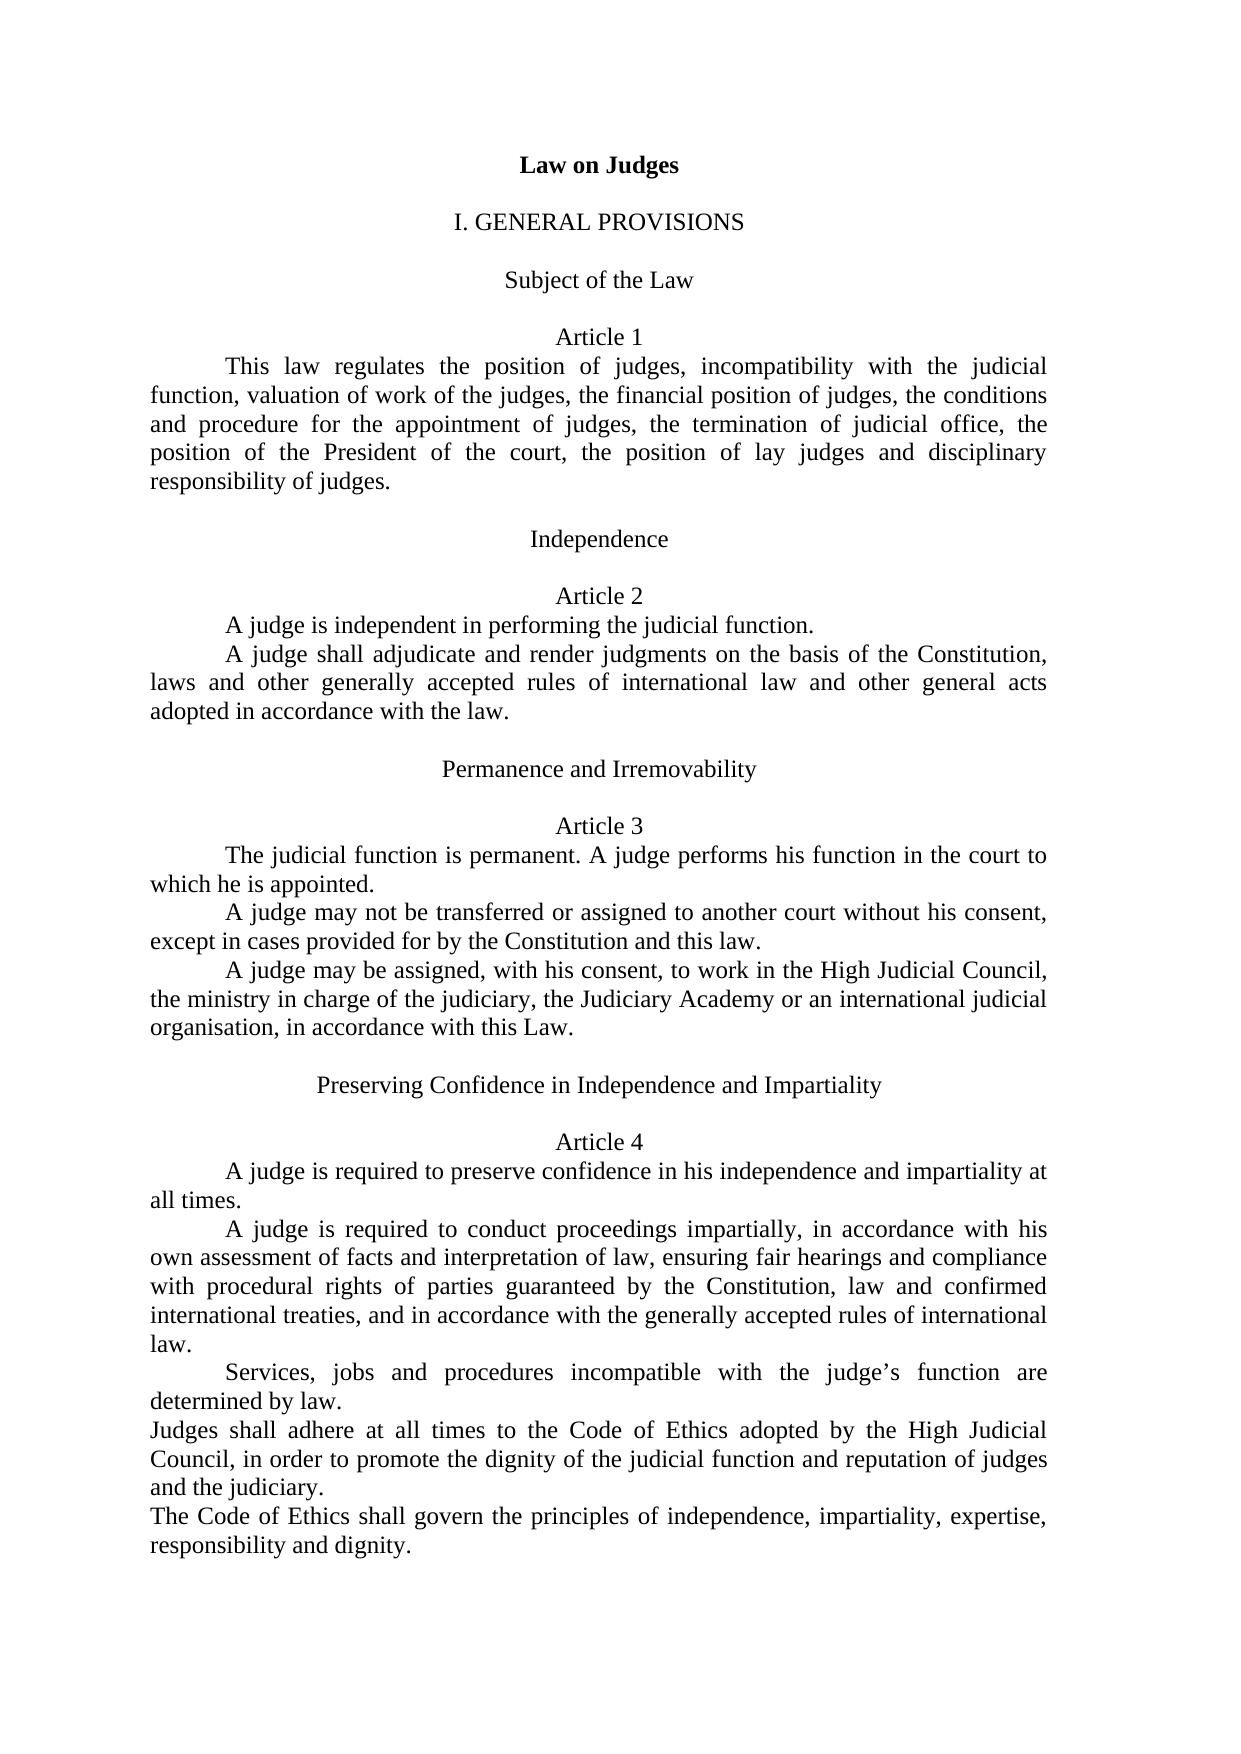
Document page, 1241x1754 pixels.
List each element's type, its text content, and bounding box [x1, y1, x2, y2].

text A judge is independent in performing the judicial function. [150, 610, 1048, 639]
text Preserving Confidence in Independence and Impartiality [150, 1070, 1048, 1099]
text Article 3 [150, 811, 1048, 840]
text The judicial function is permanent. A judge performs his function in the court to which he is appointed. [150, 840, 1048, 897]
text A judge is required to preserve confidence in his independence and impartiality at all times. [150, 1156, 1048, 1214]
text I. GENERAL PROVISIONS [150, 207, 1048, 236]
text Subject of the Law [150, 265, 1048, 294]
text Judges shall adhere at all times to the Code of Ethics adopted by the High Judicial Council, in order to promote the dignity of the judicial function and reputation of judges and the judiciary. [150, 1415, 1048, 1501]
text The Code of Ethics shall govern the principles of independence, impartiality, expertise, responsibility and dignity. [150, 1501, 1048, 1559]
text A judge may not be transferred or assigned to another court without his consent, except in cases provided for by the Constitution and this law. [150, 897, 1048, 955]
text Article 4 [150, 1127, 1048, 1156]
text A judge shall adjudicate and render judgments on the basis of the Constitution, laws and other generally accepted rules of international law and other general acts adopted in accordance with the law. [150, 639, 1048, 725]
text This law regulates the position of judges, incompatibility with the judicial function, valuation of work of the judges, the financial position of judges, the conditions and procedure for the appointment of judges, the termination of judicial office, the position of the President of the court, the position of lay judges and disciplinary responsibility of judges. [150, 351, 1048, 495]
text Permanence and Irremovability [150, 754, 1048, 782]
text Services, jobs and procedures incompatible with the judge’s function are determined by law. [150, 1357, 1048, 1415]
text A judge may be assigned, with his consent, to work in the High Judicial Council, the ministry in charge of the judiciary, the Judiciary Academy or an international judicial organisation, in accordance with this Law. [150, 955, 1048, 1041]
text Article 2 [150, 581, 1048, 610]
text Article 1 [150, 322, 1048, 351]
text Independence [150, 524, 1048, 552]
text A judge is required to conduct proceedings impartially, in accordance with his own assessment of facts and interpretation of law, ensuring fair hearings and compliance with procedural rights of parties guaranteed by the Constitution, law and confirmed international treaties, and in accordance with the generally accepted rules of international law. [150, 1214, 1048, 1357]
text Law on Judges [150, 150, 1048, 179]
